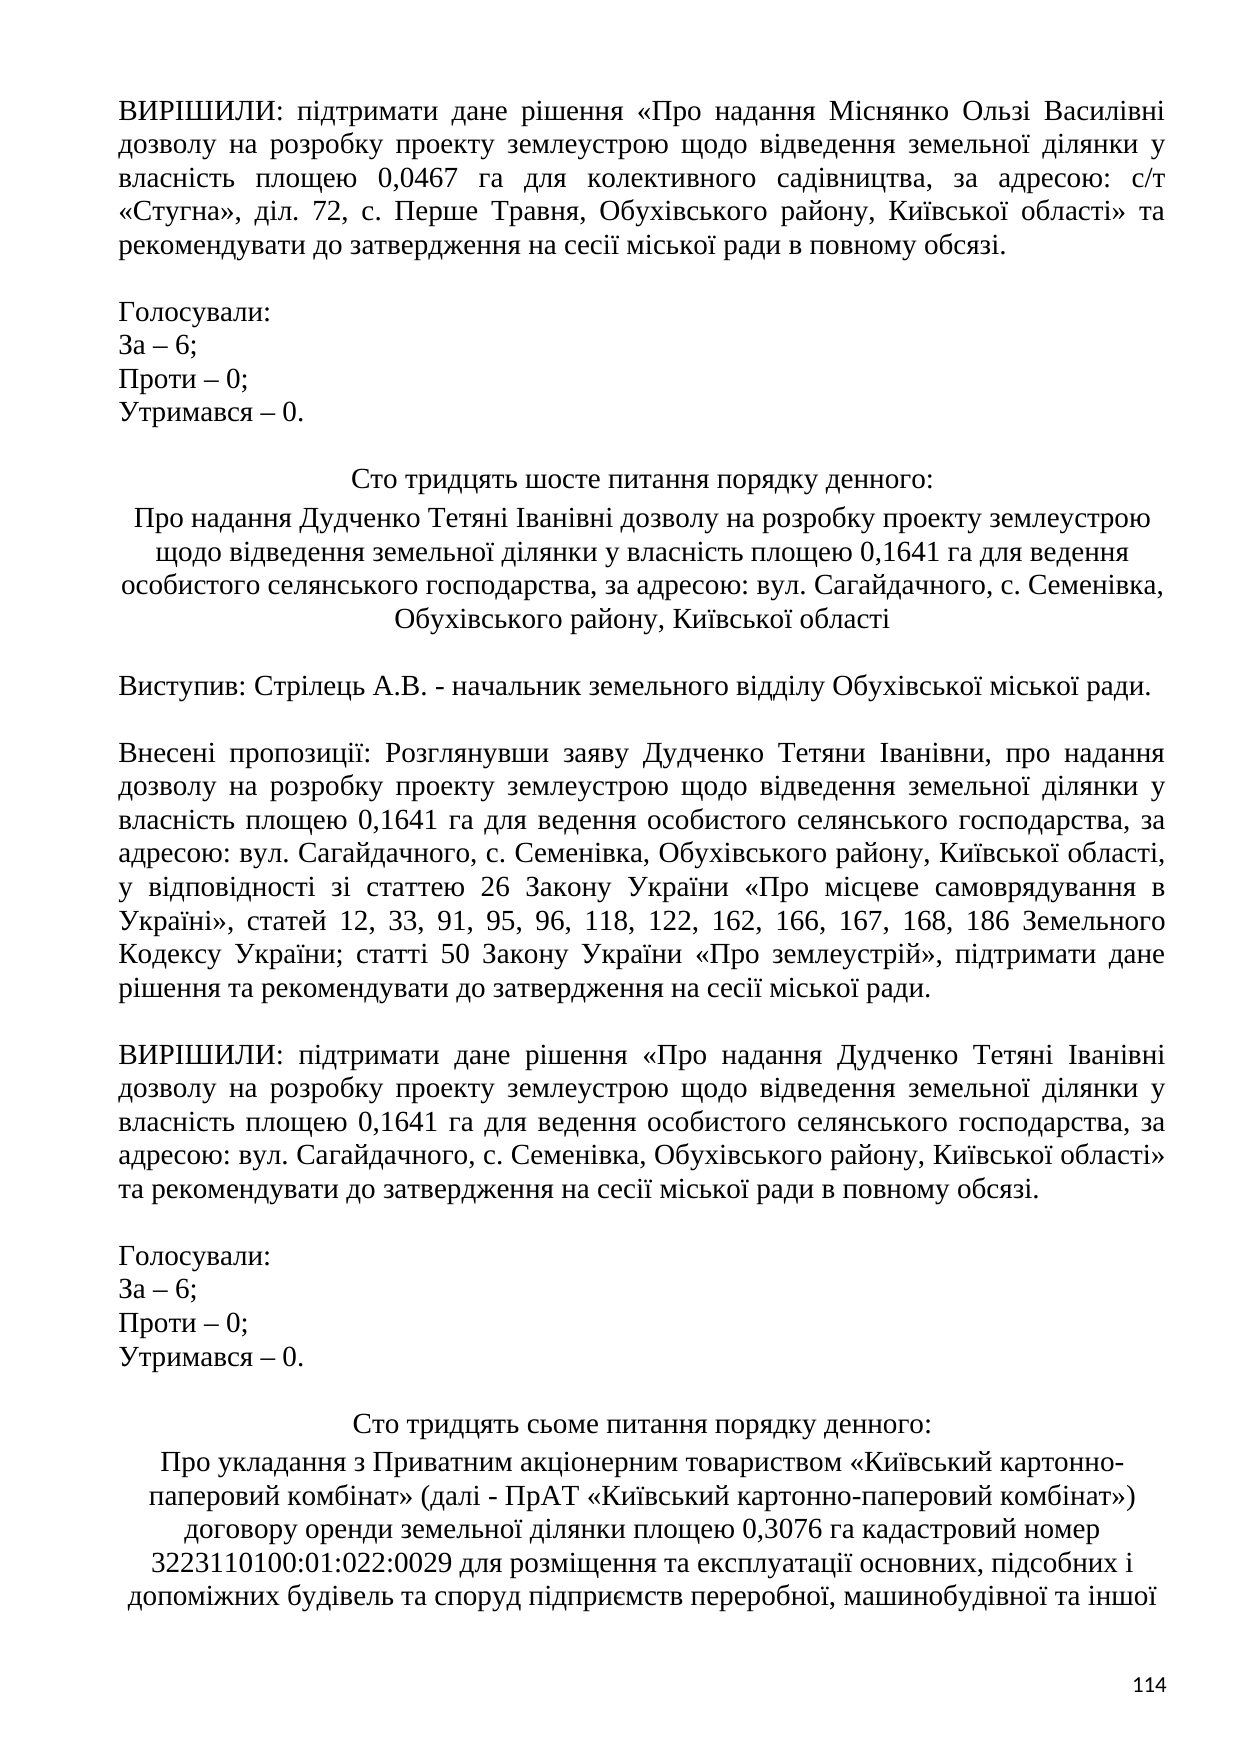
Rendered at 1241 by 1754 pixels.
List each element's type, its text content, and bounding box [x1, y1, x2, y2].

text ВИРІШИЛИ: підтримати дане рішення «Про надання Міснянко Ользі Василівні дозволу на розробку проекту землеустрою щодо відведення земельної ділянки у власність площею 0,0467 га для колективного садівництва, за адресою: с/т «Стугна», діл. 72, с. Перше Травня, Обухівського району, Київської області» та рекомендувати до затвердження на сесії міської ради в повному обсязі. [118, 93, 1167, 260]
text Утримався – 0. [118, 394, 1167, 428]
text Проти – 0; [118, 361, 1167, 394]
text За – 6; [118, 327, 1167, 361]
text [118, 1444, 1167, 1612]
text За – 6; [118, 1272, 1167, 1305]
text Утримався – 0. [118, 1339, 1167, 1372]
text Внесені пропозиції: Розглянувши заяву Дудченко Тетяни Іванівни, про надання дозволу на розробку проекту землеустрою щодо відведення земельної ділянки у власність площею 0,1641 га для ведення особистого селянського господарства, за адресою: вул. Сагайдачного, с. Семенівка, Обухівського району, Київської області, у відповідності зі статтею 26 Закону України «Про місцеве самоврядування в Україні», статей 12, 33, 91, 95, 96, 118, 122, 162, 166, 167, 168, 186 Земельного Кодексу України; статті 50 Закону України «Про землеустрій», підтримати дане рішення та рекомендувати до затвердження на сесії міської ради. [118, 735, 1167, 1003]
text Сто тридцять сьоме питання порядку денного: [118, 1406, 1167, 1439]
text Сто тридцять шосте питання порядку денного: [118, 462, 1167, 495]
text ВИРІШИЛИ: підтримати дане рішення «Про надання Дудченко Тетяні Іванівні дозволу на розробку проекту землеустрою щодо відведення земельної ділянки у власність площею 0,1641 га для ведення особистого селянського господарства, за адресою: вул. Сагайдачного, с. Семенівка, Обухівського району, Київської області» та рекомендувати до затвердження на сесії міської ради в повному обсязі. [118, 1037, 1167, 1204]
text Виступив: Стрілець А.В. - начальник земельного відділу Обухівської міської ради. [118, 668, 1167, 701]
text Голосували: [118, 294, 1167, 327]
text Проти – 0; [118, 1305, 1167, 1339]
text Голосували: [118, 1238, 1167, 1272]
text Про надання Дудченко Тетяні Іванівні дозволу на розробку проекту землеустрою щодо відведення земельної ділянки у власність площею 0,1641 га для ведення особистого селянського господарства, за адресою: вул. Сагайдачного, с. Семенівка, Обухівського району, Київської області [118, 500, 1167, 634]
